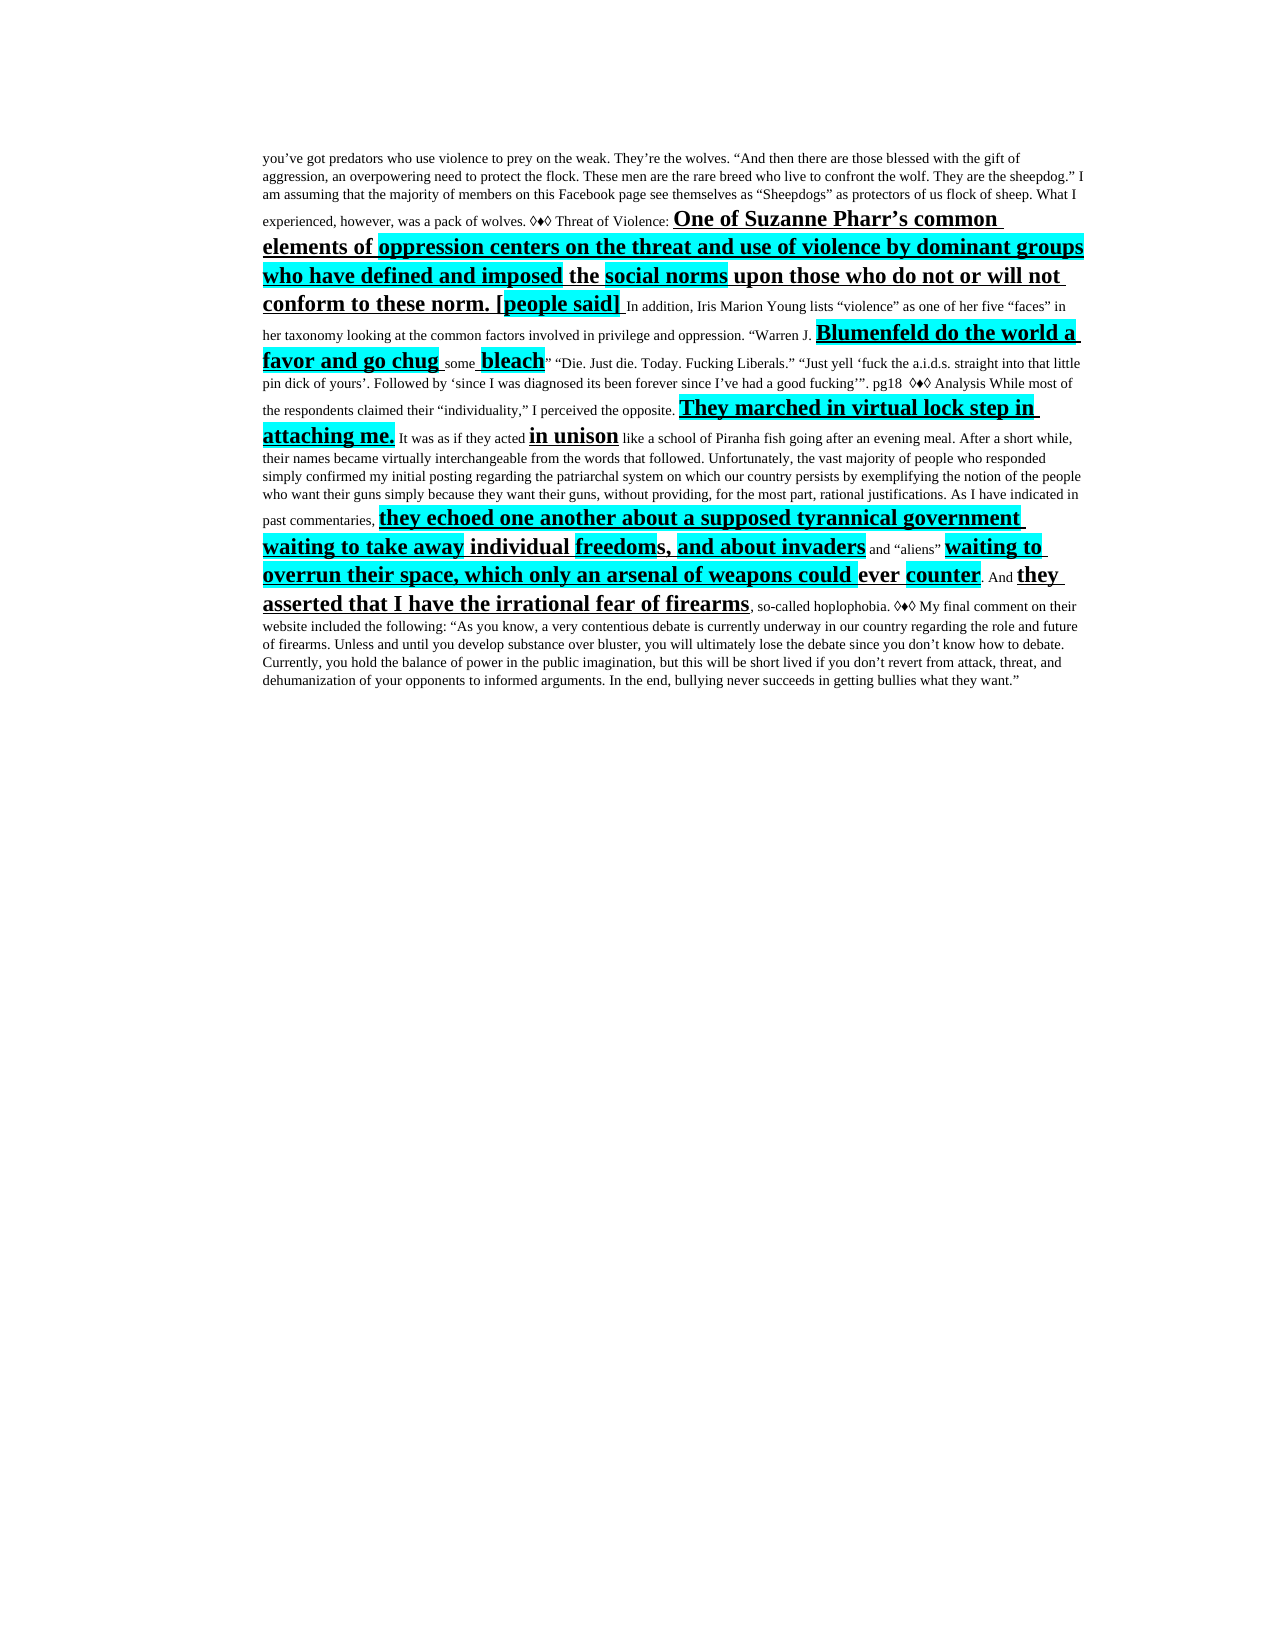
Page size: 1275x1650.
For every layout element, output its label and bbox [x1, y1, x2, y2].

text [262, 150, 1087, 688]
